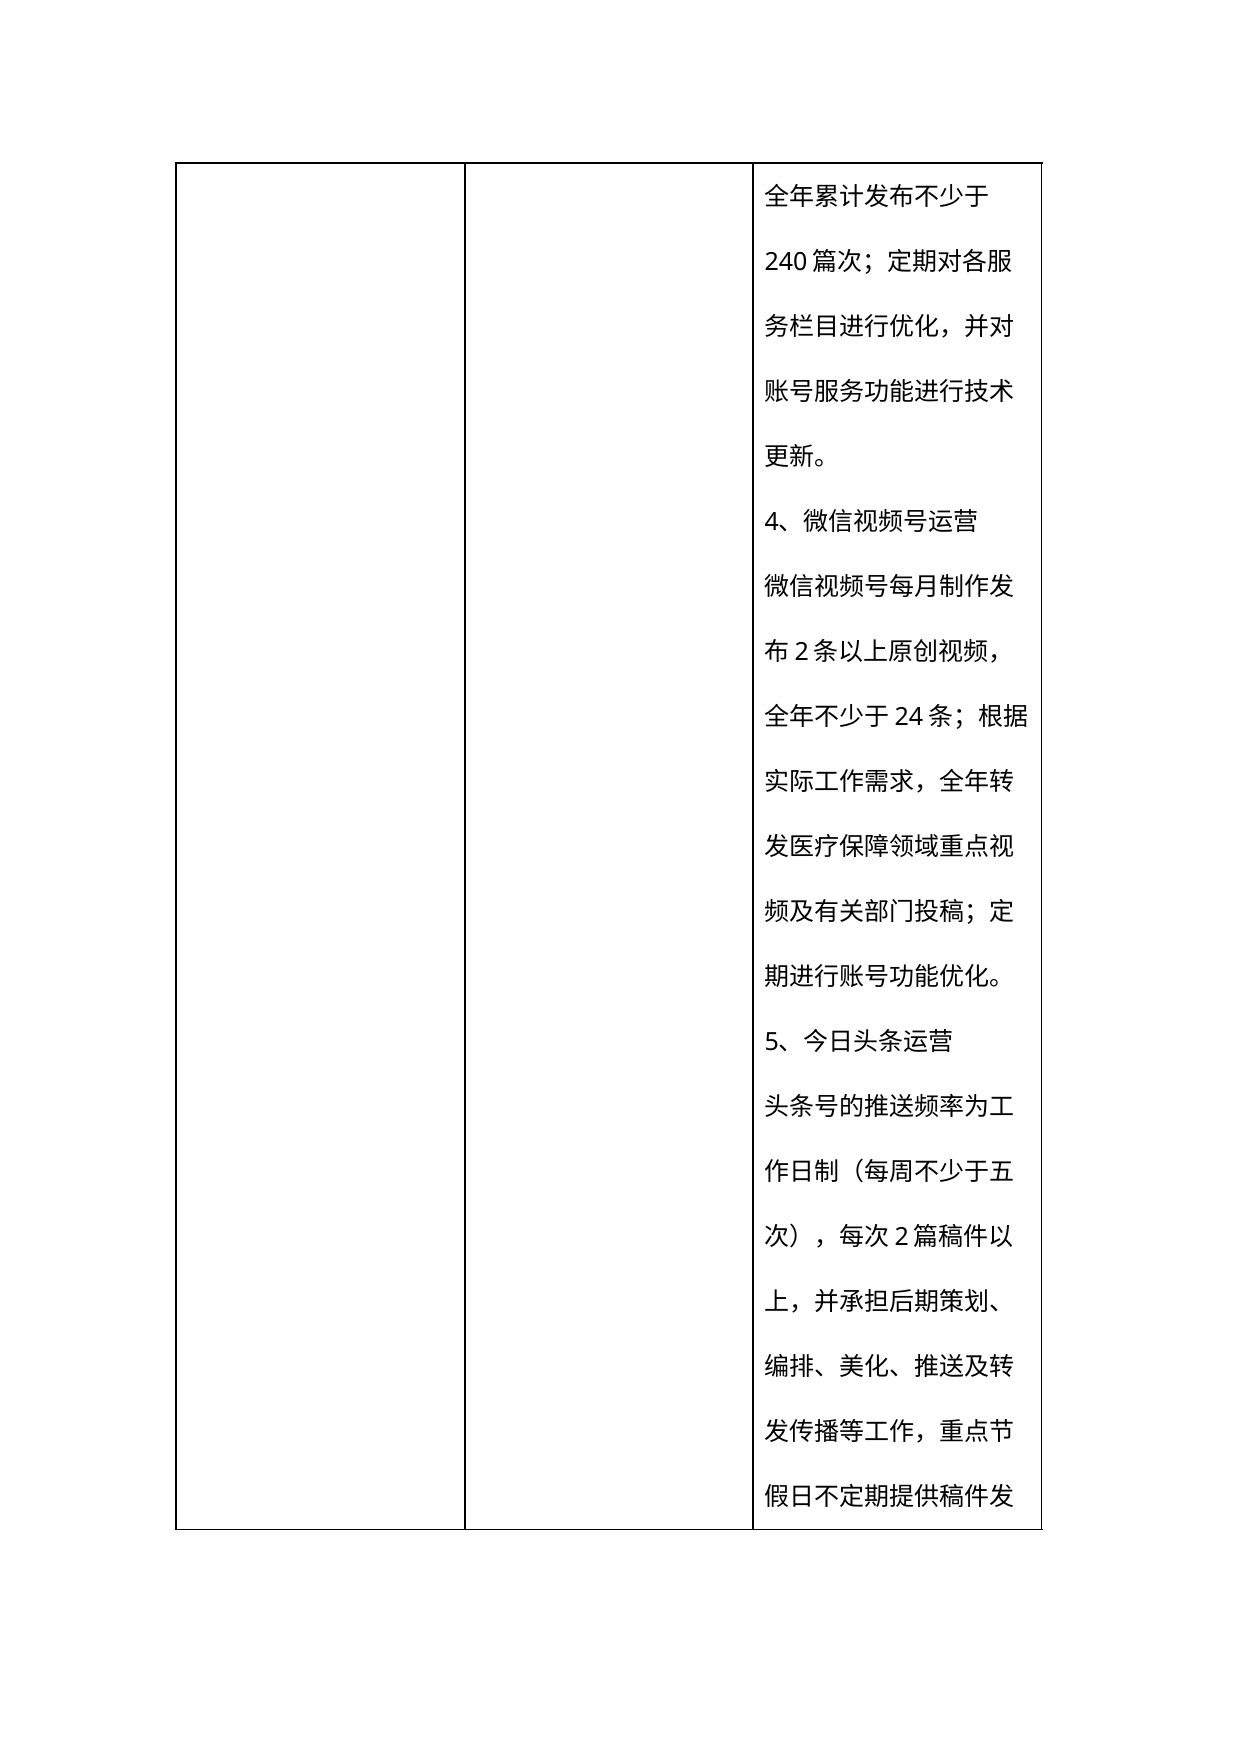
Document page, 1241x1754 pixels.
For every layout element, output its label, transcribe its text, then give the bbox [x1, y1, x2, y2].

table_cell [177, 164, 464, 1528]
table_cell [754, 164, 1041, 1528]
table_cell 1 [466, 164, 752, 1528]
